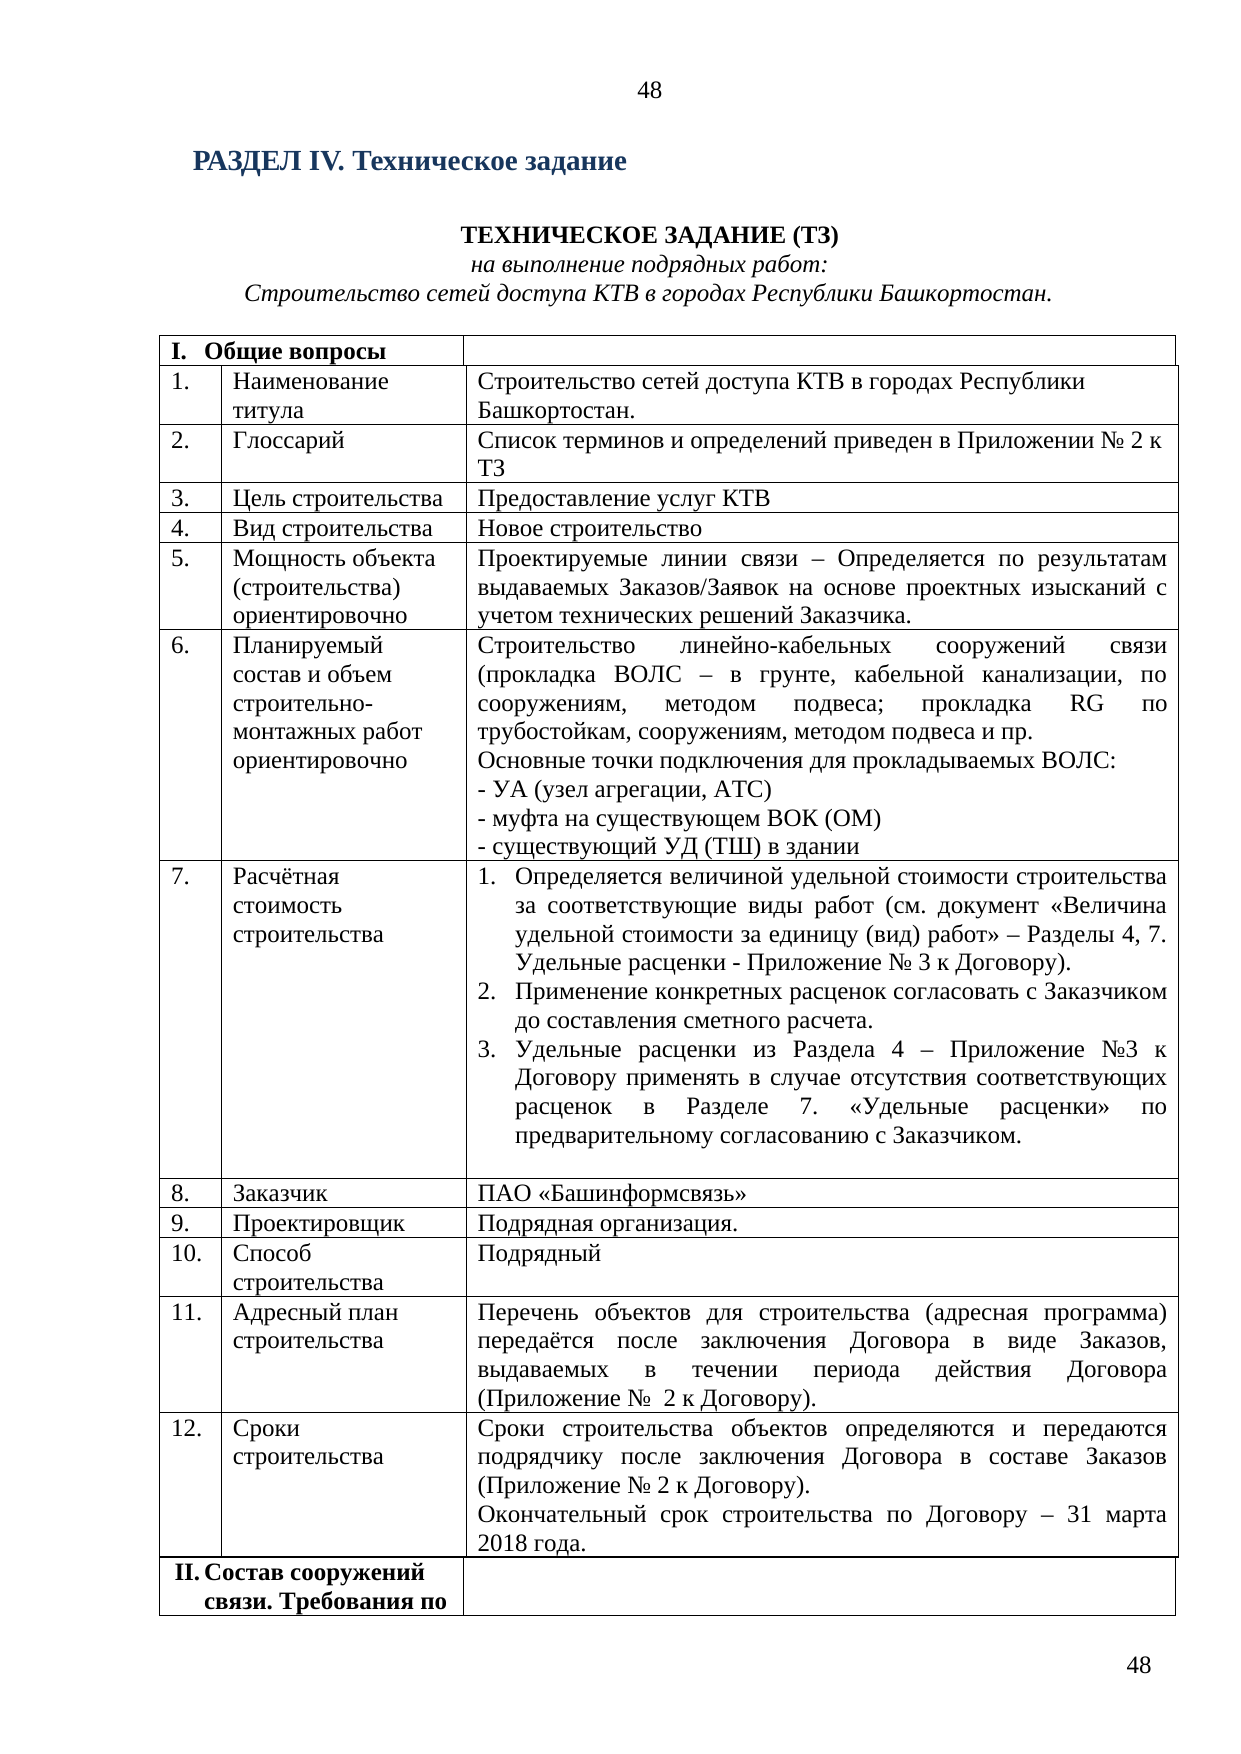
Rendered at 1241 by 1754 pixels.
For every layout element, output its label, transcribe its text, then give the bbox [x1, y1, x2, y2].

list Строительство сетей доступа КТВ в городах Республики Башкортостан. [148, 278, 1152, 307]
table_cell 10. [160, 1238, 221, 1296]
table_cell 12. [160, 1413, 221, 1556]
table_cell Цель строительства [222, 483, 466, 512]
table_cell 11. [160, 1297, 221, 1412]
table_cell 9. [160, 1208, 221, 1237]
table_cell 1. [160, 366, 221, 424]
table_cell 5. [160, 543, 221, 629]
table_header [464, 336, 1175, 365]
table_cell Способ строительства [222, 1238, 466, 1296]
table_cell 2. [160, 425, 221, 482]
table_cell Адресный план строительства [222, 1297, 466, 1412]
table_cell 3. [160, 483, 221, 512]
table_cell [464, 1558, 1175, 1615]
table_cell Подрядная организация. [467, 1208, 1178, 1237]
table_cell Сроки строительства [222, 1413, 466, 1556]
table_cell Строительство сетей доступа КТВ в городах Республики Башкортостан. [467, 366, 1178, 424]
table_cell Глоссарий [222, 425, 466, 482]
table_cell 6. [160, 630, 221, 860]
table_cell Строительство линейно-кабельных сооружений связи (прокладка ВОЛС – в грунте, кабельной канализации, по сооружениям, методом подвеса; прокладка RG по трубостойкам, сооружениям, методом подвеса и пр. Основные точки подключения для прокладываемых ВОЛС: - УА (узел агрегации, АТС) - муфта на существующем ВОК (ОМ) - существующий УД (ТШ) в здании [467, 630, 1178, 860]
table_cell 8. [160, 1179, 221, 1207]
table_cell Планируемый состав и объем строительно-монтажных работ ориентировочно [222, 630, 466, 860]
table_cell Перечень объектов для строительства (адресная программа) передаётся после заключения Договора в виде Заказов, выдаваемых в течении периода действия Договора (Приложение № 2 к Договору). [467, 1297, 1178, 1412]
table_cell Мощность объекта (строительства) ориентировочно [222, 543, 466, 629]
table_cell Расчётная стоимость строительства [222, 861, 466, 1177]
table_cell 7. [160, 861, 221, 1177]
table_cell Предоставление услуг КТВ [467, 483, 1178, 512]
table_cell Новое строительство [467, 513, 1178, 542]
table_cell Заказчик [222, 1179, 466, 1207]
table_cell Проектируемые линии связи – Определяется по результатам выдаваемых Заказов/Заявок на основе проектных изысканий с учетом технических решений Заказчика. [467, 543, 1178, 629]
table_cell Проектировщик [222, 1208, 466, 1237]
table_cell Наименование титула [222, 366, 466, 424]
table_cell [160, 1558, 463, 1615]
table_cell 4. [160, 513, 221, 542]
list ТЕХНИЧЕСКОЕ ЗАДАНИЕ (ТЗ) [148, 220, 1152, 249]
table_cell Определяется величиной удельной стоимости строительства за соответствующие виды работ (см. документ «Величина удельной стоимости за единицу (вид) работ» – Разделы 4, 7. Удельные расценки - Приложение № 3 к Договору). Применение конкретных расценок согласовать с Заказчиком до составления сметного расчета. Удельные расценки из Раздела 4 – Приложение №3 к Договору применять в случае отсутствия соответствующих расценок в Разделе 7. «Удельные расценки» по предварительному согласованию с Заказчиком. [467, 861, 1178, 1177]
table_cell Сроки строительства объектов определяются и передаются подрядчику после заключения Договора в составе Заказов (Приложение № 2 к Договору). Окончательный срок строительства по Договору – 31 марта 2018 года. [467, 1413, 1178, 1556]
list на выполнение подрядных работ: [148, 249, 1152, 278]
table_cell Список терминов и определений приведен в Приложении № 2 к ТЗ [467, 425, 1178, 482]
table_cell Подрядный [467, 1238, 1178, 1296]
table_cell Вид строительства [222, 513, 466, 542]
table_header Общие вопросы [160, 336, 463, 365]
subtitle РАЗДЕЛ IV. Техническое задание [193, 143, 1152, 177]
table_cell ПАО «Башинформсвязь» [467, 1179, 1178, 1207]
